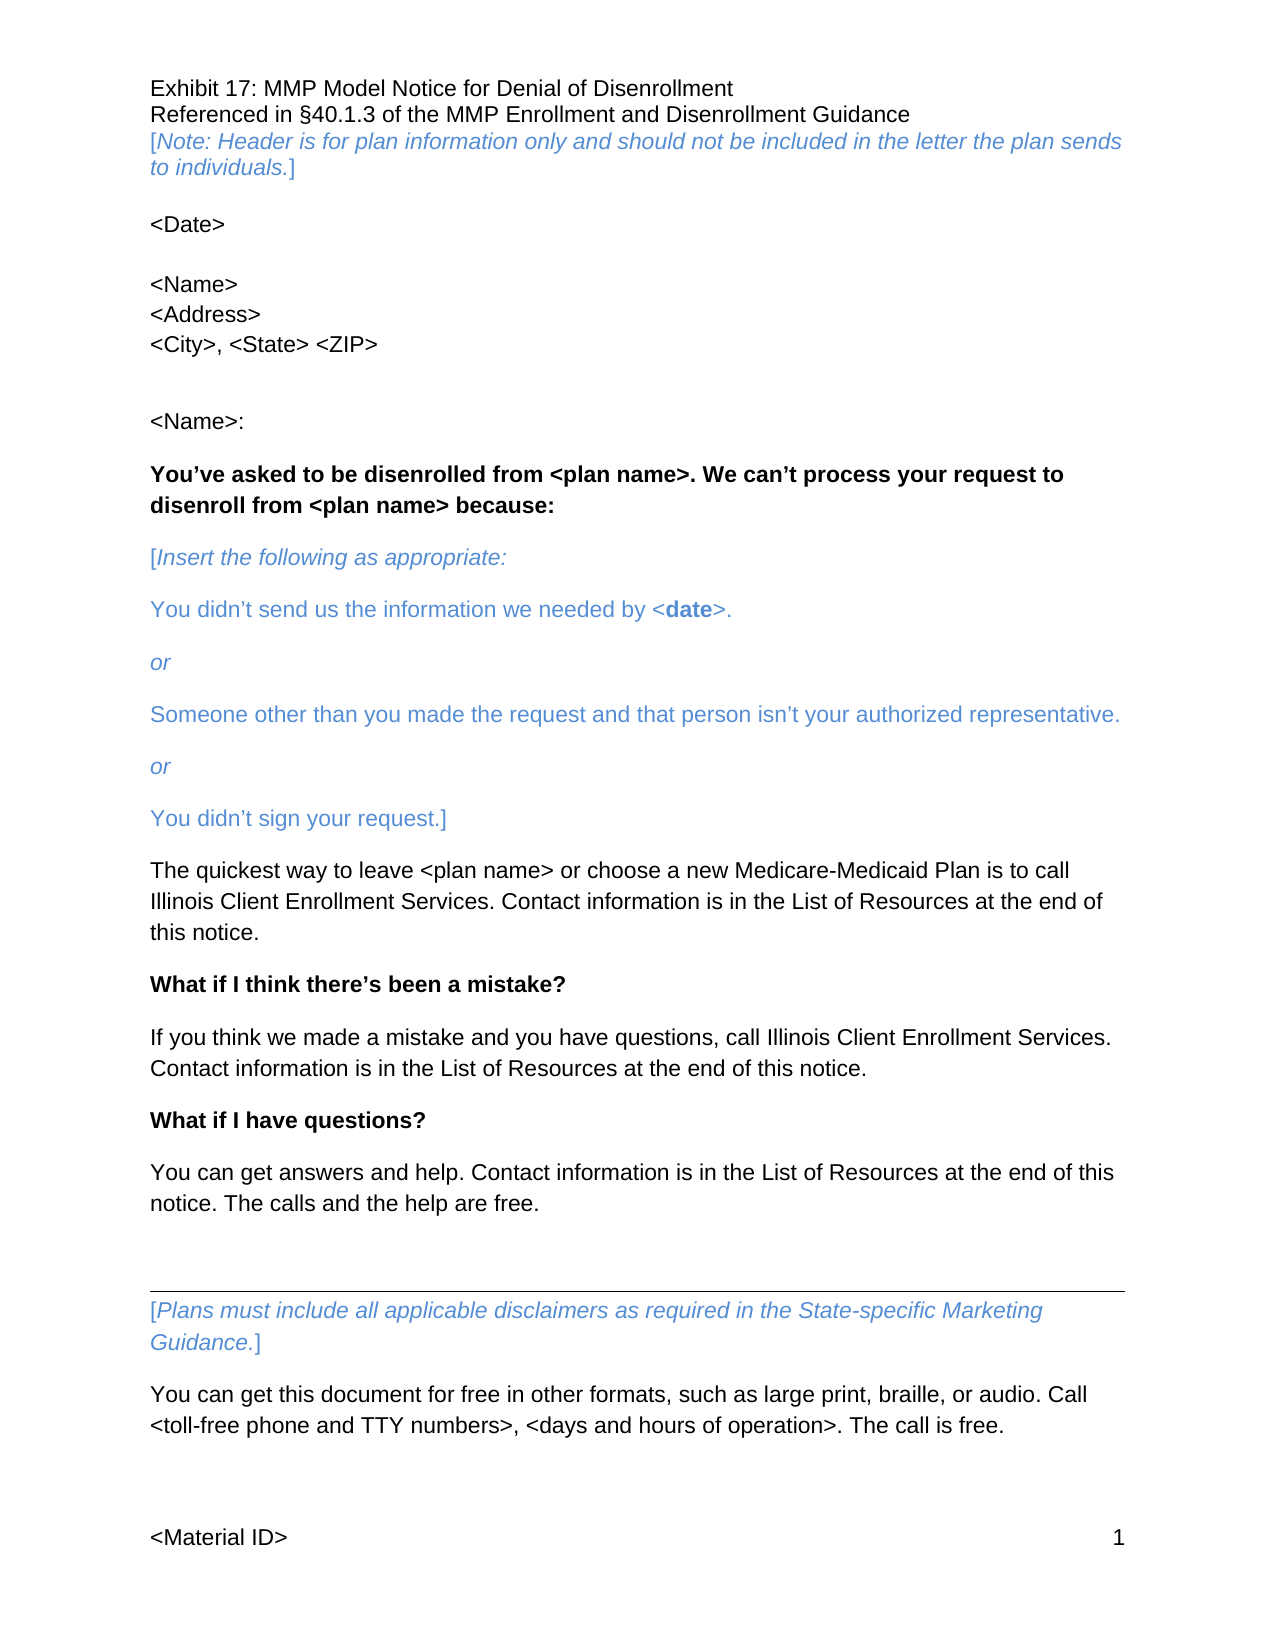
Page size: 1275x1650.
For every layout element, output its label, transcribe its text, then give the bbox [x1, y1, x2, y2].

text <Name> [150, 271, 1125, 297]
text You didn’t send us the information we needed by <date>. [150, 593, 1125, 624]
text What if I have questions? [150, 1103, 1125, 1134]
text [Plans must include all applicable disclaimers as required in the State-specific Marketing Guidance.] [150, 1292, 1125, 1356]
text You didn’t sign your request.] [150, 801, 1125, 832]
text You’ve asked to be disenrolled from <plan name>. We can’t process your request to disenroll from <plan name> because: [150, 457, 1125, 520]
text What if I think there’s been a mistake? [150, 968, 1125, 999]
text <Address> [150, 301, 1125, 328]
text You can get answers and help. Contact information is in the List of Resources at the end of this notice. The calls and the help are free. [150, 1155, 1125, 1218]
text The quickest way to leave <plan name> or choose a new Medicare-Medicaid Plan is to call Illinois Client Enrollment Services. Contact information is in the List of Resources at the end of this notice. [150, 853, 1125, 947]
text <Date> [150, 211, 1125, 237]
text If you think we made a mistake and you have questions, call Illinois Client Enrollment Services. Contact information is in the List of Resources at the end of this notice. [150, 1020, 1125, 1082]
text [Insert the following as appropriate: [150, 541, 1125, 572]
text <City>, <State> <ZIP> [150, 331, 1125, 358]
text or [150, 645, 1125, 676]
text You can get this document for free in other formats, such as large print, braille, or audio. Call <toll-free phone and TTY numbers>, <days and hours of operation>. The call is free. [150, 1377, 1125, 1440]
text <Name>: [150, 399, 1125, 437]
text or [150, 749, 1125, 780]
text Someone other than you made the request and that person isn’t your authorized representative. [150, 697, 1125, 728]
